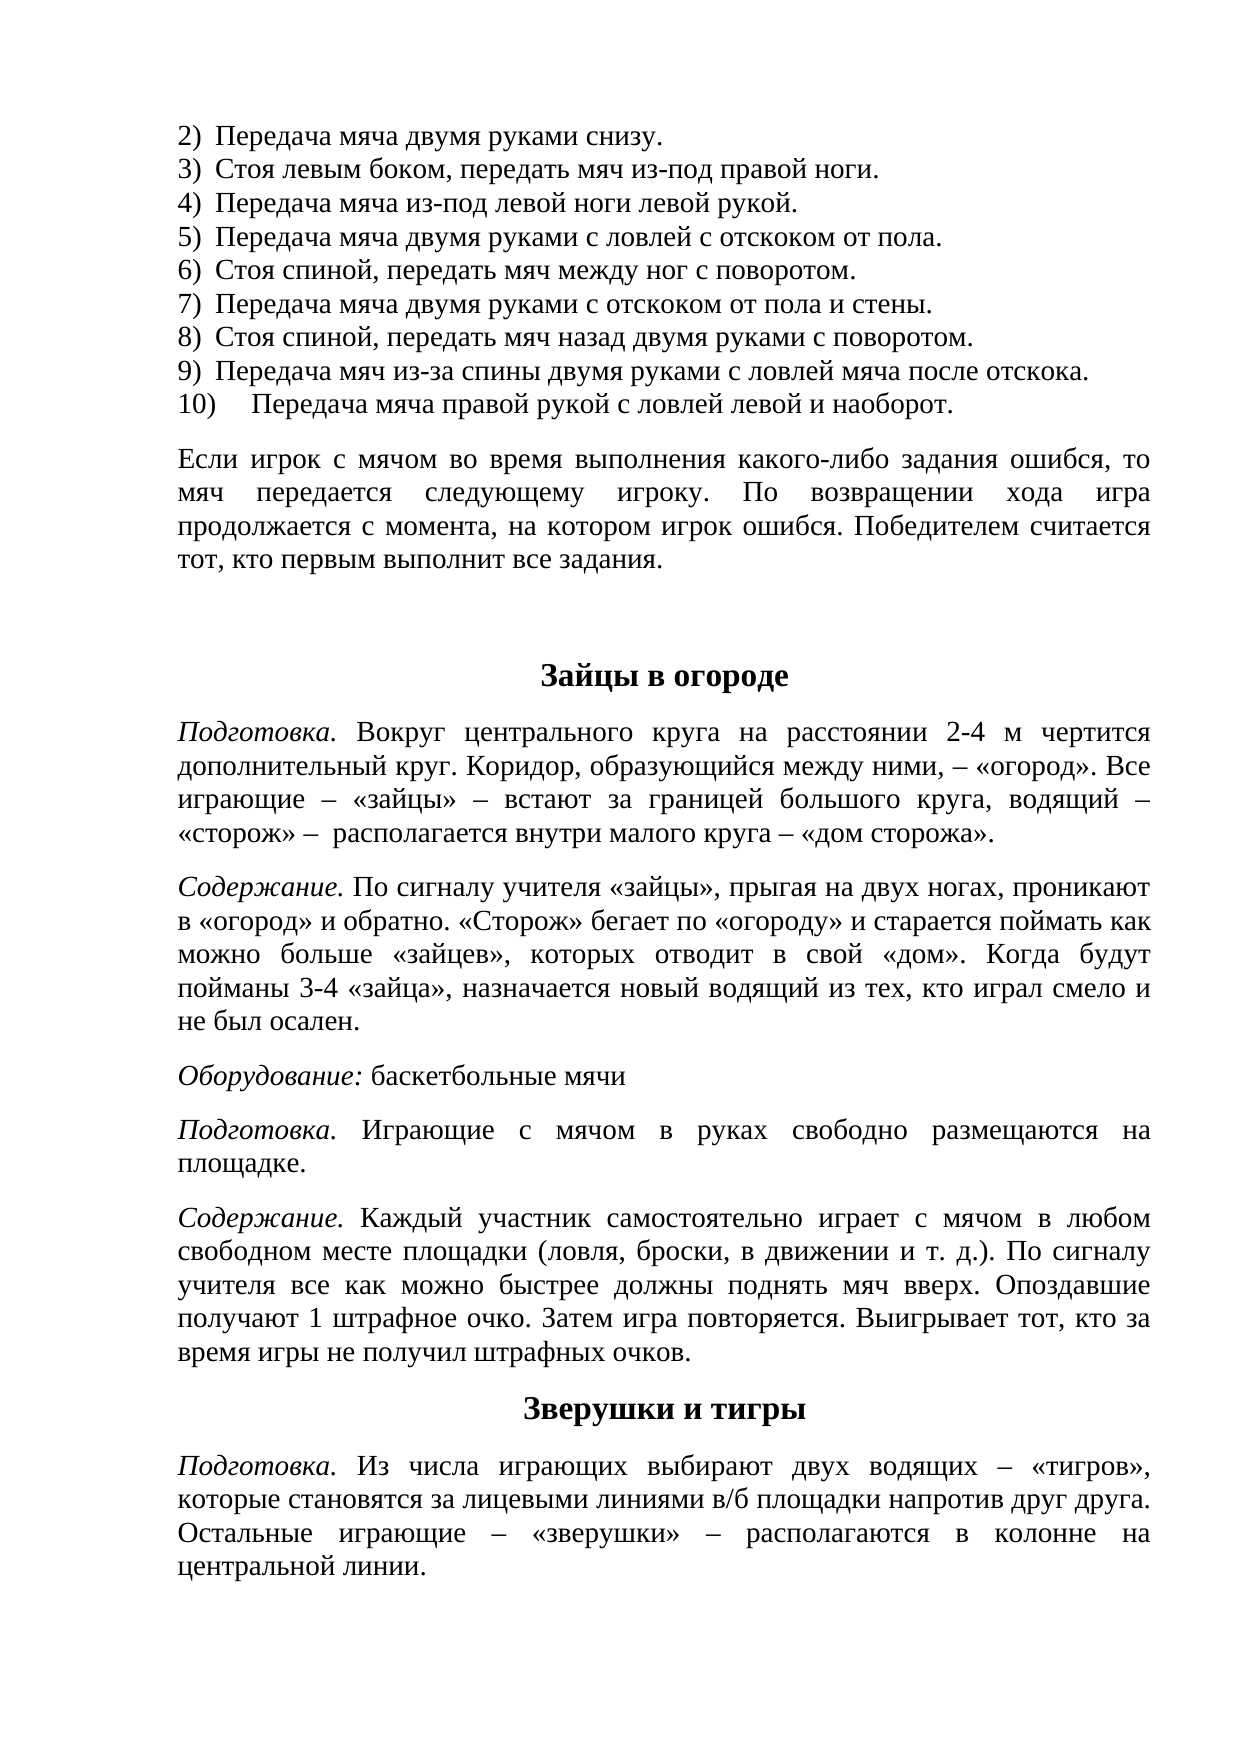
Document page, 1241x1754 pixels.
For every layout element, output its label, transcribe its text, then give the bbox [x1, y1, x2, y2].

list Передача мяч из-за спины двумя руками с ловлей мяча после отскока. [177, 353, 1152, 386]
list Передача мяча двумя руками с ловлей с отскоком от пола. [177, 219, 1152, 252]
text Оборудование: баскетбольные мячи [177, 1058, 1152, 1091]
text Если игрок с мячом во время выполнения какого-либо задания ошибся, то мяч передается следующему игроку. По возвращении хода игра продолжается с момента, на котором игрок ошибся. Победителем считается тот, кто первым выполнит все задания. [177, 441, 1152, 575]
text Зайцы в огороде [177, 655, 1152, 693]
list Стоя спиной, передать мяч назад двумя руками с поворотом. [177, 319, 1152, 353]
list Передача мяча из-под левой ноги левой рукой. [177, 185, 1152, 219]
text Подготовка. Вокруг центрального круга на расстоянии 2-4 м чертится дополнительный круг. Коридор, образующийся между ними, – «огород». Все играющие – «зайцы» – встают за границей большого круга, водящий – «сторож» – располагается внутри малого круга – «дом сторожа». [177, 714, 1152, 848]
text Зверушки и тигры [177, 1388, 1152, 1427]
text Подготовка. Из числа играющих выбирают двух водящих – «тигров», которые становятся за лицевыми линиями в/б площадки напротив друг друга. Остальные играющие – «зверушки» – располагаются в колонне на центральной линии. [177, 1448, 1152, 1582]
text Содержание. По сигналу учителя «зайцы», прыгая на двух ногах, проникают в «огород» и обратно. «Сторож» бегает по «огороду» и старается поймать как можно больше «зайцев», которых отводит в свой «дом». Когда будут пойманы 3-4 «зайца», назначается новый водящий из тех, кто играл смело и не был осален. [177, 869, 1152, 1037]
text Подготовка. Играющие с мячом в руках свободно размещаются на площадке. [177, 1112, 1152, 1179]
list Стоя спиной, передать мяч между ног с поворотом. [177, 252, 1152, 286]
list Передача мяча двумя руками снизу. [177, 118, 1152, 152]
list Передача мяча двумя руками с отскоком от пола и стены. [177, 286, 1152, 319]
list Передача мяча правой рукой с ловлей левой и наоборот. [177, 386, 1152, 420]
text Содержание. Каждый участник самостоятельно играет с мячом в любом свободном месте площадки (ловля, броски, в движении и т. д.). По сигналу учителя все как можно быстрее должны поднять мяч вверх. Опоздавшие получают 1 штрафное очко. Затем игра повторяется. Выигрывает тот, кто за время игры не получил штрафных очков. [177, 1200, 1152, 1368]
list Стоя левым боком, передать мяч из-под правой ноги. [177, 152, 1152, 185]
